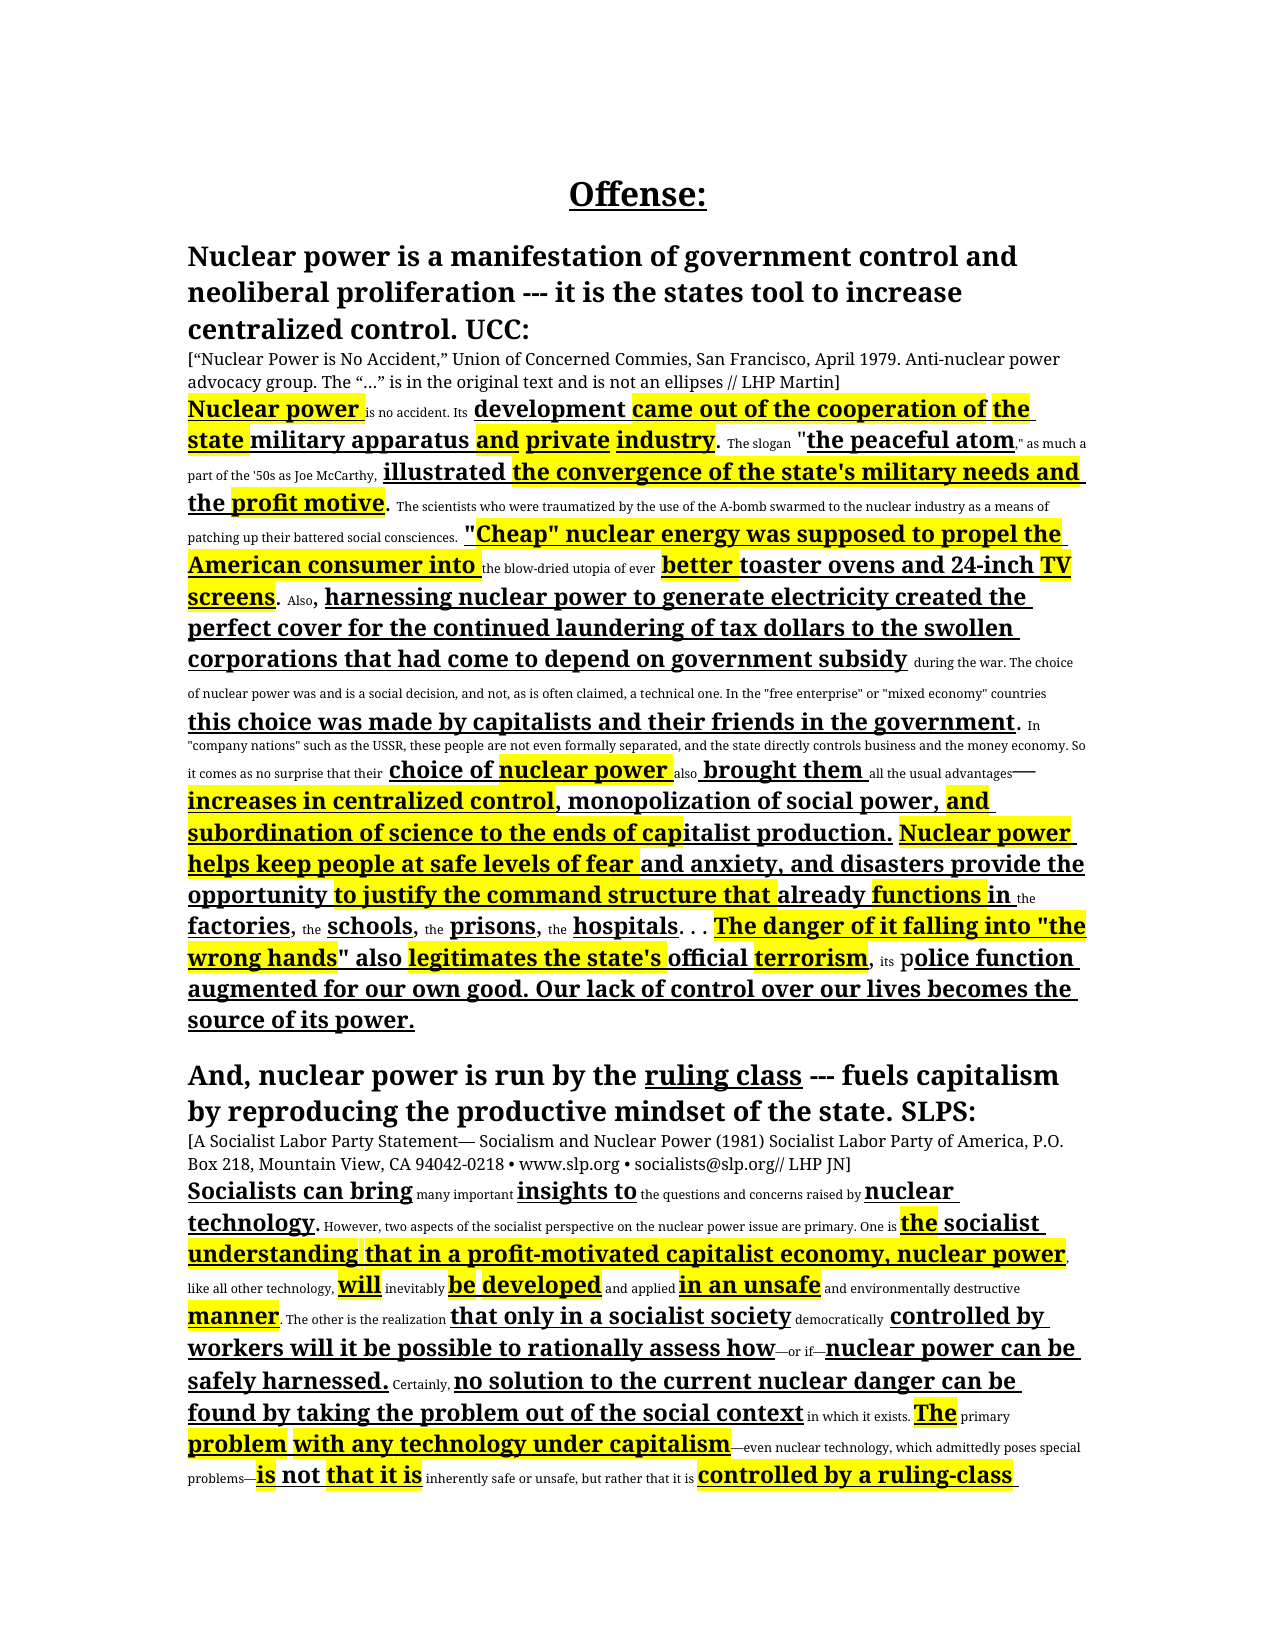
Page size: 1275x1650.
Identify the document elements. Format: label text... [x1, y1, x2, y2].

text Nuclear power is no accident. Its development came out of the cooperation of the state military apparatus and private industry. The slogan "the peaceful atom," as much a part of the '50s as Joe McCarthy, illustrated the convergence of the state's military needs and the profit motive. The scientists who were traumatized by the use of the A-bomb swarmed to the nuclear industry as a means of patching up their battered social consciences. "Cheap" nuclear energy was supposed to propel the American consumer into the blow-dried utopia of ever better toaster ovens and 24-inch TV screens. Also, harnessing nuclear power to generate electricity created the perfect cover for the continued laundering of tax dollars to the swollen corporations that had come to depend on government subsidy during the war. The choice of nuclear power was and is a social decision, and not, as is often claimed, a technical one. In the "free enterprise" or "mixed economy" countries this choice was made by capitalists and their friends in the government. In "company nations" such as the USSR, these people are not even formally separated, and the state directly controls business and the money economy. So it comes as no surprise that their choice of nuclear power also brought them all the usual advantages—increases in centralized control, monopolization of social power, and subordination of science to the ends of capitalist production. Nuclear power helps keep people at safe levels of fear and anxiety, and disasters provide the opportunity to justify the command structure that already functions in the factories, the schools, the prisons, the hospitals. . . The danger of it falling into "the wrong hands" also legitimates the state's official terrorism, its police function augmented for our own good. Our lack of control over our lives becomes the source of its power. [187, 393, 1087, 937]
subtitle And, nuclear power is run by the ruling class --- fuels capitalism by reproducing the productive mindset of the state. SLPS: [187, 1056, 1087, 1130]
text [“Nuclear Power is No Accident,” Union of Concerned Commies, San Francisco, April 1979. Anti-nuclear power advocacy group. The “…” is in the original text and is not an ellipses // LHP Martin] [187, 348, 1087, 393]
subtitle Nuclear power is a manifestation of government control and neoliberal proliferation --- it is the states tool to increase centralized control. UCC: [187, 237, 1087, 348]
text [187, 1175, 1087, 1491]
text [A Socialist Labor Party Statement— Socialism and Nuclear Power (1981) Socialist Labor Party of America, P.O. Box 218, Mountain View, CA 94042-0218 • www.slp.org • socialists@slp.org// LHP JN] [187, 1130, 1087, 1175]
subtitle Offense: [187, 171, 1087, 216]
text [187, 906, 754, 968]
